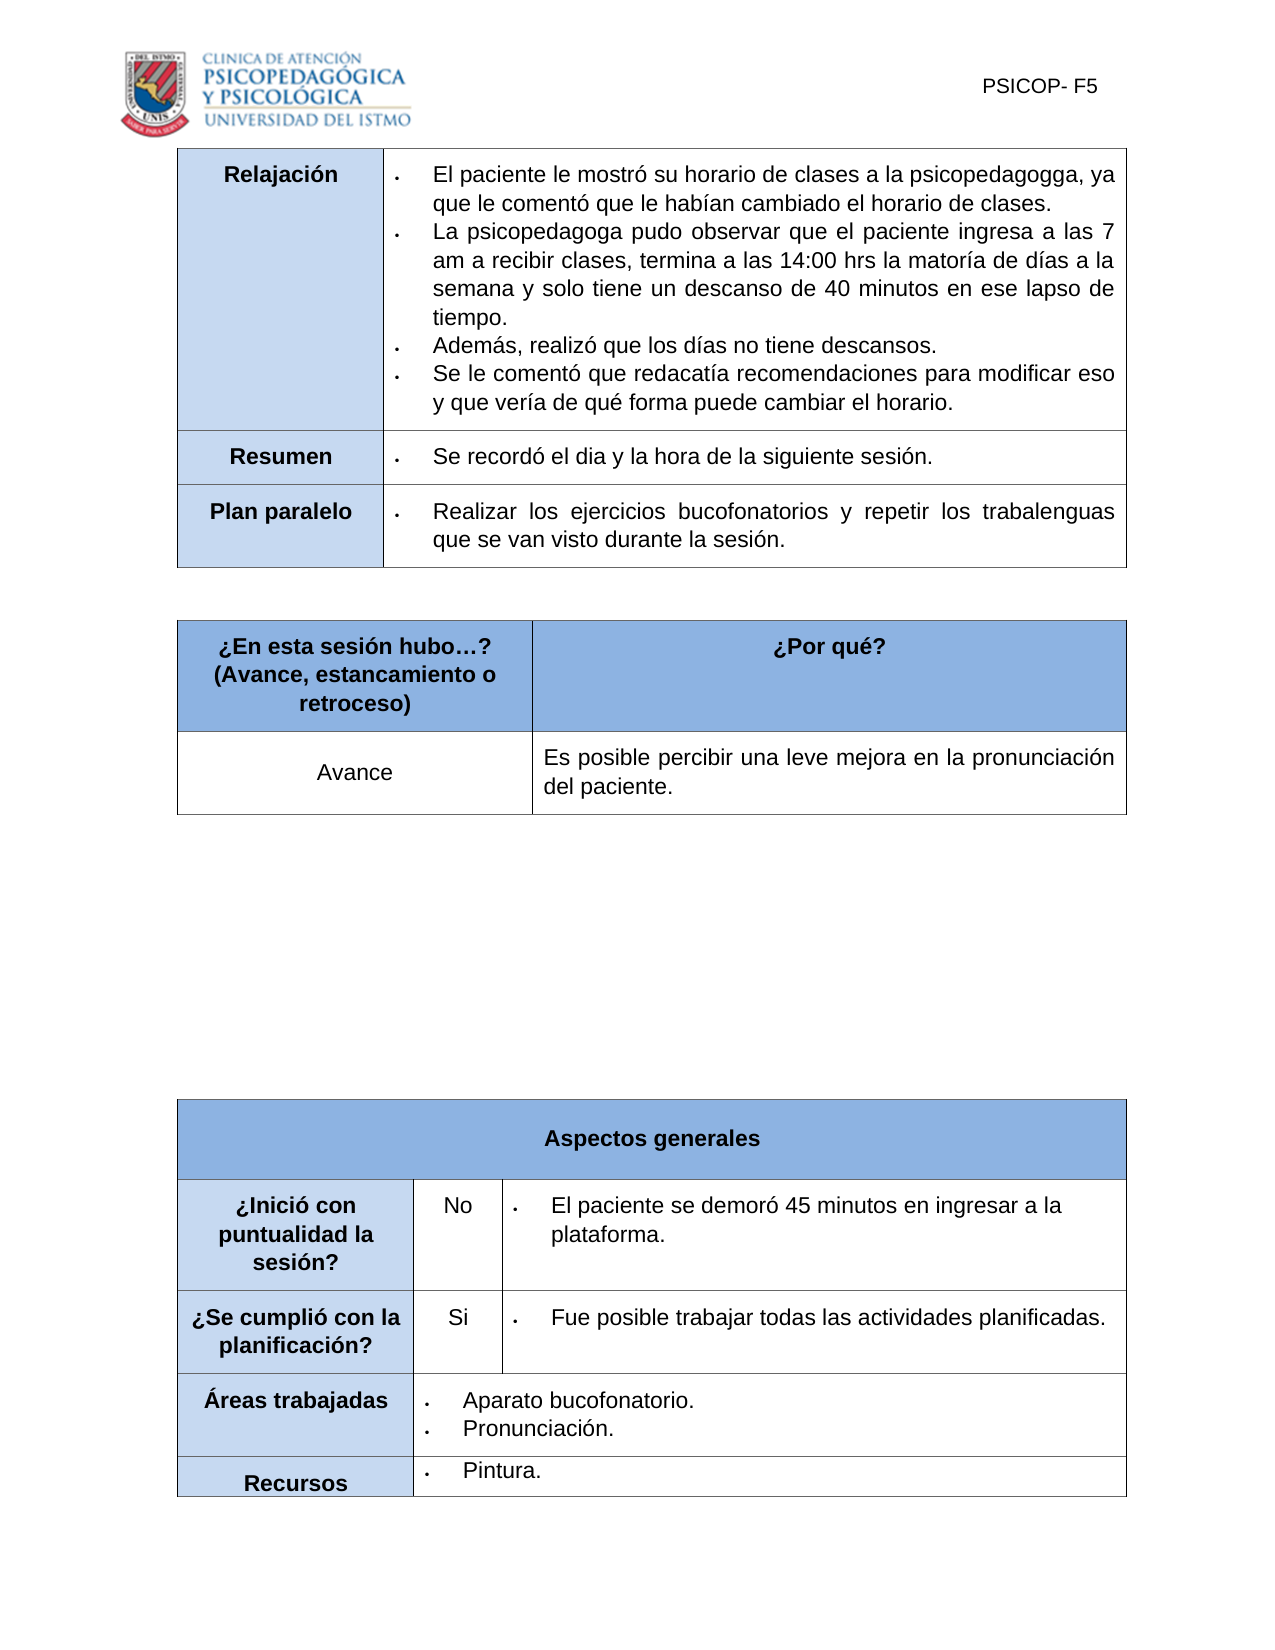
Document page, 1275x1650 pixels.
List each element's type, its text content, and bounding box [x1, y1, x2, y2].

table_header Aspectos generales [178, 1100, 1126, 1179]
table_cell Pintura. Pajillas. Lista de trabalenguas. [414, 1457, 1126, 1496]
table_cell Plan paralelo [178, 485, 383, 567]
table_cell El paciente le mostró su horario de clases a la psicopedagogga, ya que le comentó que le habían cambiado el horario de clases. La psicopedagoga pudo observar que el paciente ingresa a las 7 am a recibir clases, termina a las 14:00 hrs la matoría de días a la semana y solo tiene un descanso de 40 minutos en ese lapso de tiempo. Además, realizó que los días no tiene descansos. Se le comentó que redacatía recomendaciones para modificar eso y que vería de qué forma puede cambiar el horario. [384, 149, 1126, 430]
table_cell Aparato bucofonatorio. Pronunciación. [414, 1374, 1126, 1456]
table_cell El paciente se demoró 45 minutos en ingresar a la plataforma. [503, 1180, 1126, 1290]
table_cell Avance [178, 732, 532, 814]
table_header ¿En esta sesión hubo…? (Avance, estancamiento o retroceso) [178, 621, 532, 731]
picture [65, 20, 437, 148]
table_cell Es posible percibir una leve mejora en la pronunciación del paciente. [533, 732, 1126, 814]
table_cell Realizar los ejercicios bucofonatorios y repetir los trabalenguas que se van visto durante la sesión. [384, 485, 1126, 567]
table_cell No [414, 1180, 502, 1290]
table_cell Resumen [178, 431, 383, 484]
table_cell Relajación [178, 149, 383, 430]
table_cell ¿Inició con puntualidad la sesión? [178, 1180, 413, 1290]
table_header ¿Por qué? [533, 621, 1126, 731]
table_cell Áreas trabajadas [178, 1374, 413, 1456]
table_cell ¿Se cumplió con la planificación? [178, 1291, 413, 1373]
table_cell Se recordó el dia y la hora de la siguiente sesión. [384, 431, 1126, 484]
table_cell Recursos utilizados [178, 1457, 413, 1496]
table_cell Fue posible trabajar todas las actividades planificadas. [503, 1291, 1126, 1373]
table_cell Si [414, 1291, 502, 1373]
